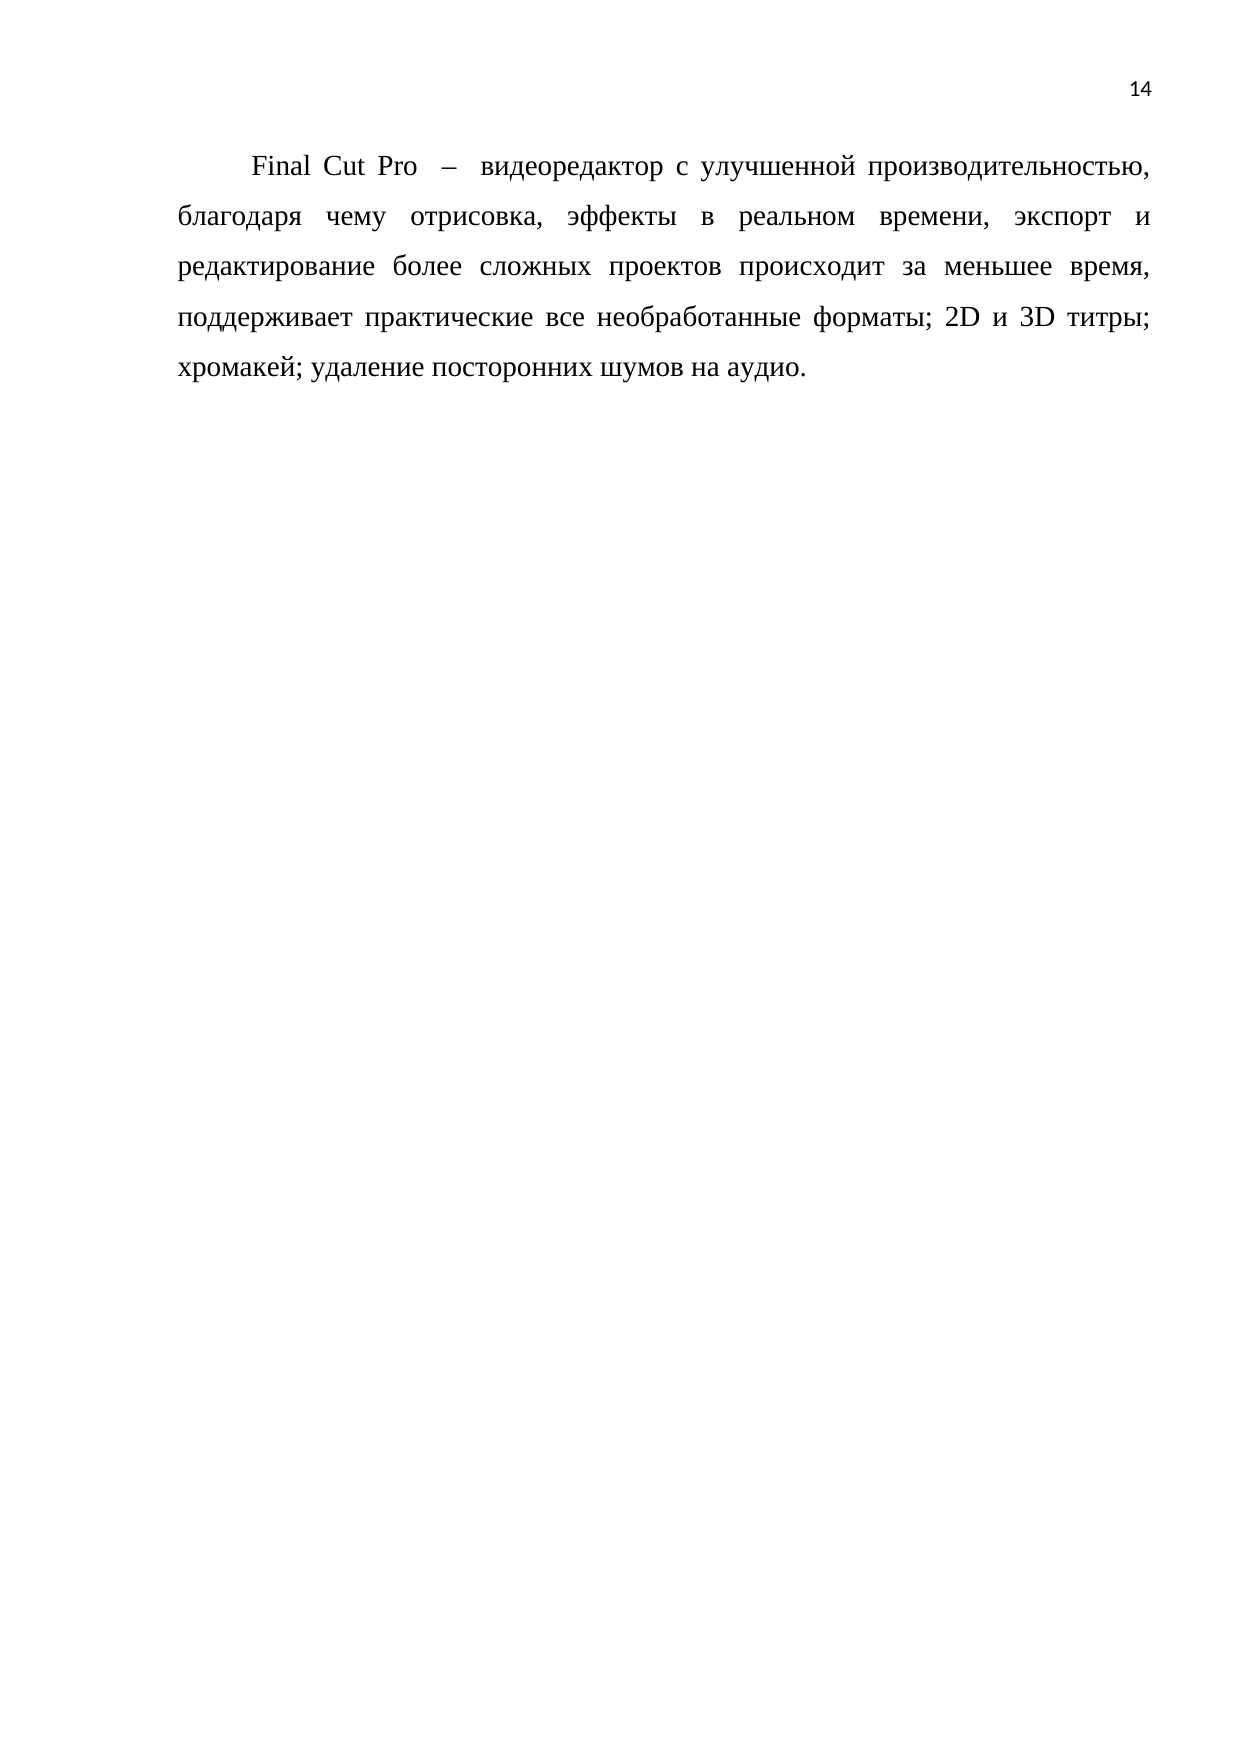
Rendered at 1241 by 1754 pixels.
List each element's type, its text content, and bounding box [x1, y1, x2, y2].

text Final Cut Pro – видеоредактор с улучшенной производительностью, благодаря чему отрисовка, эффекты в реальном времени, экспорт и редактирование более сложных проектов происходит за меньшее время, поддерживает практические все необработанные форматы; 2D и 3D титры; хромакей; удаление посторонних шумов на аудио. [177, 148, 1152, 382]
